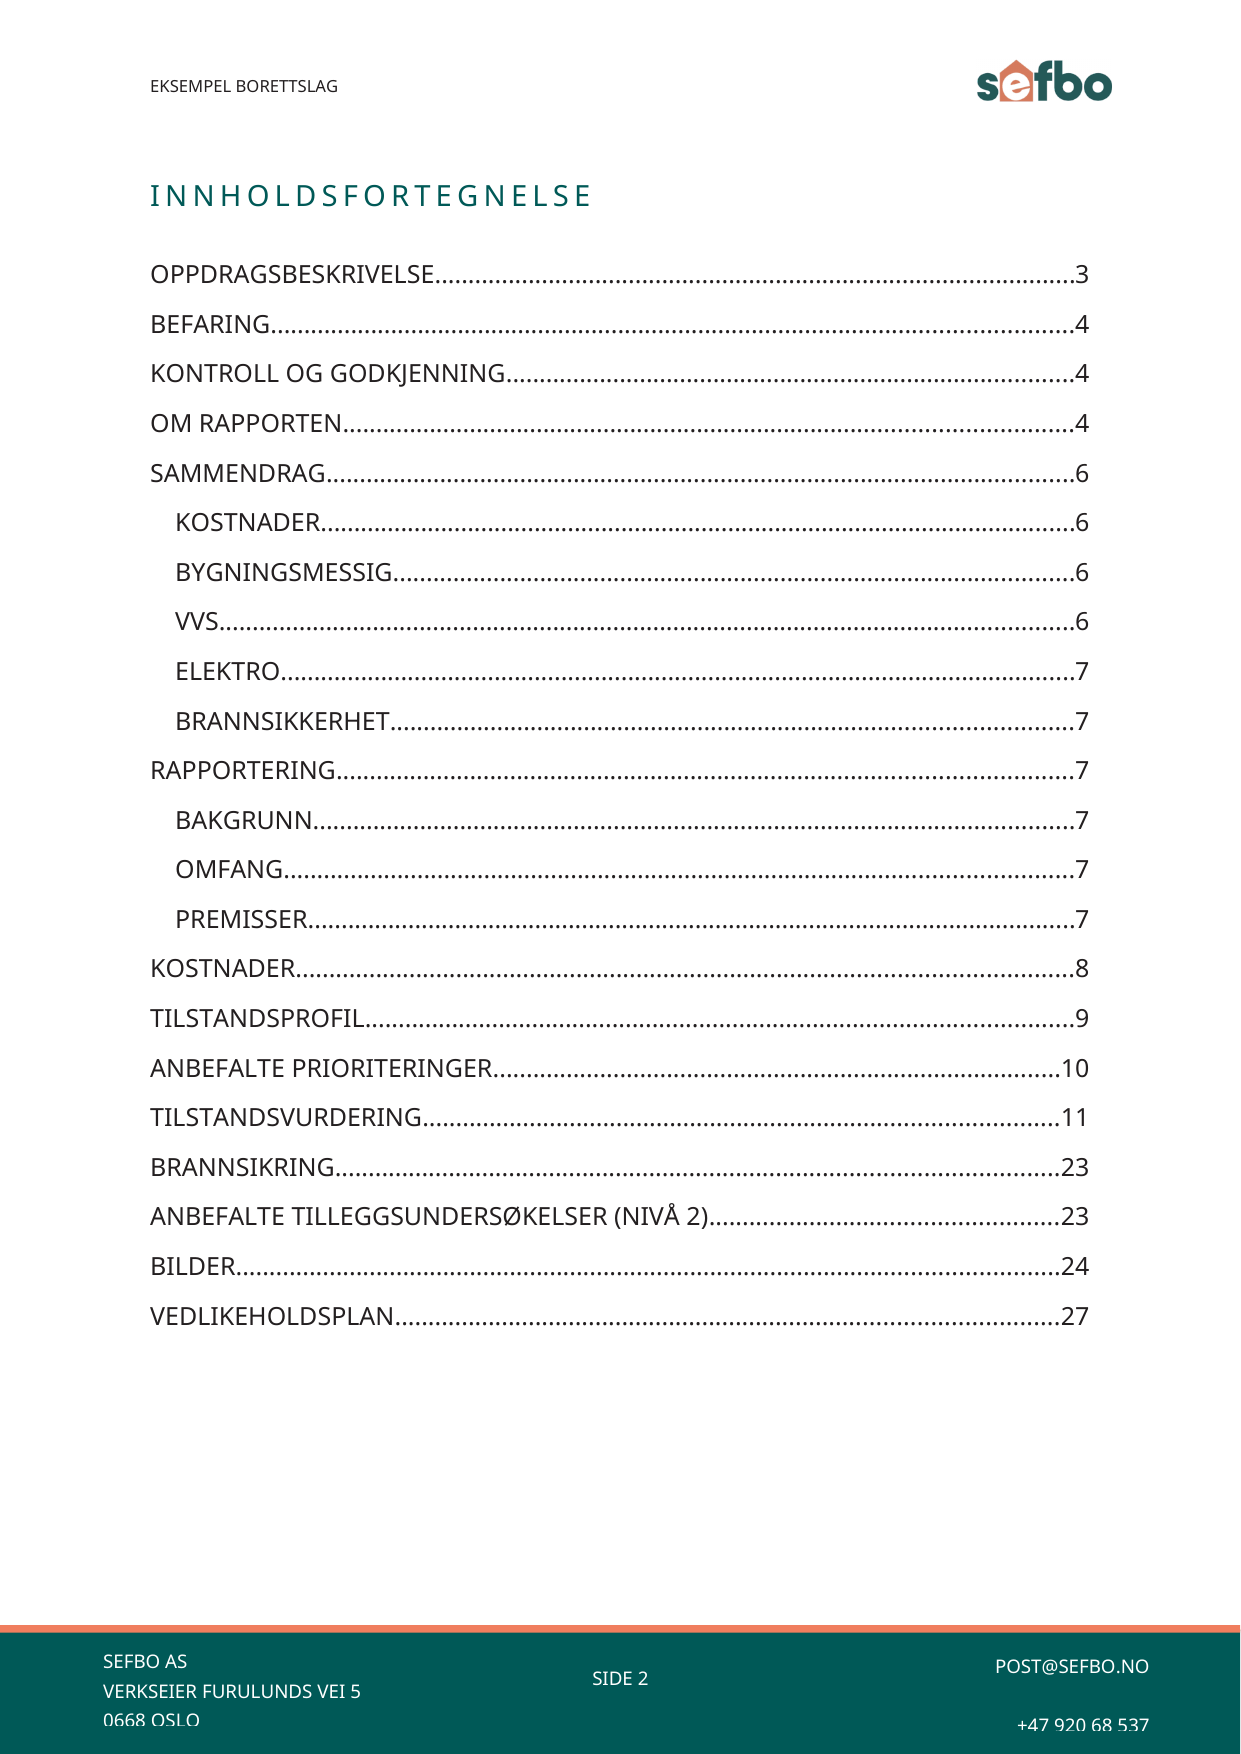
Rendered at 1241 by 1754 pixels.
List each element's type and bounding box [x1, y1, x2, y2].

picture [976, 59, 1113, 102]
